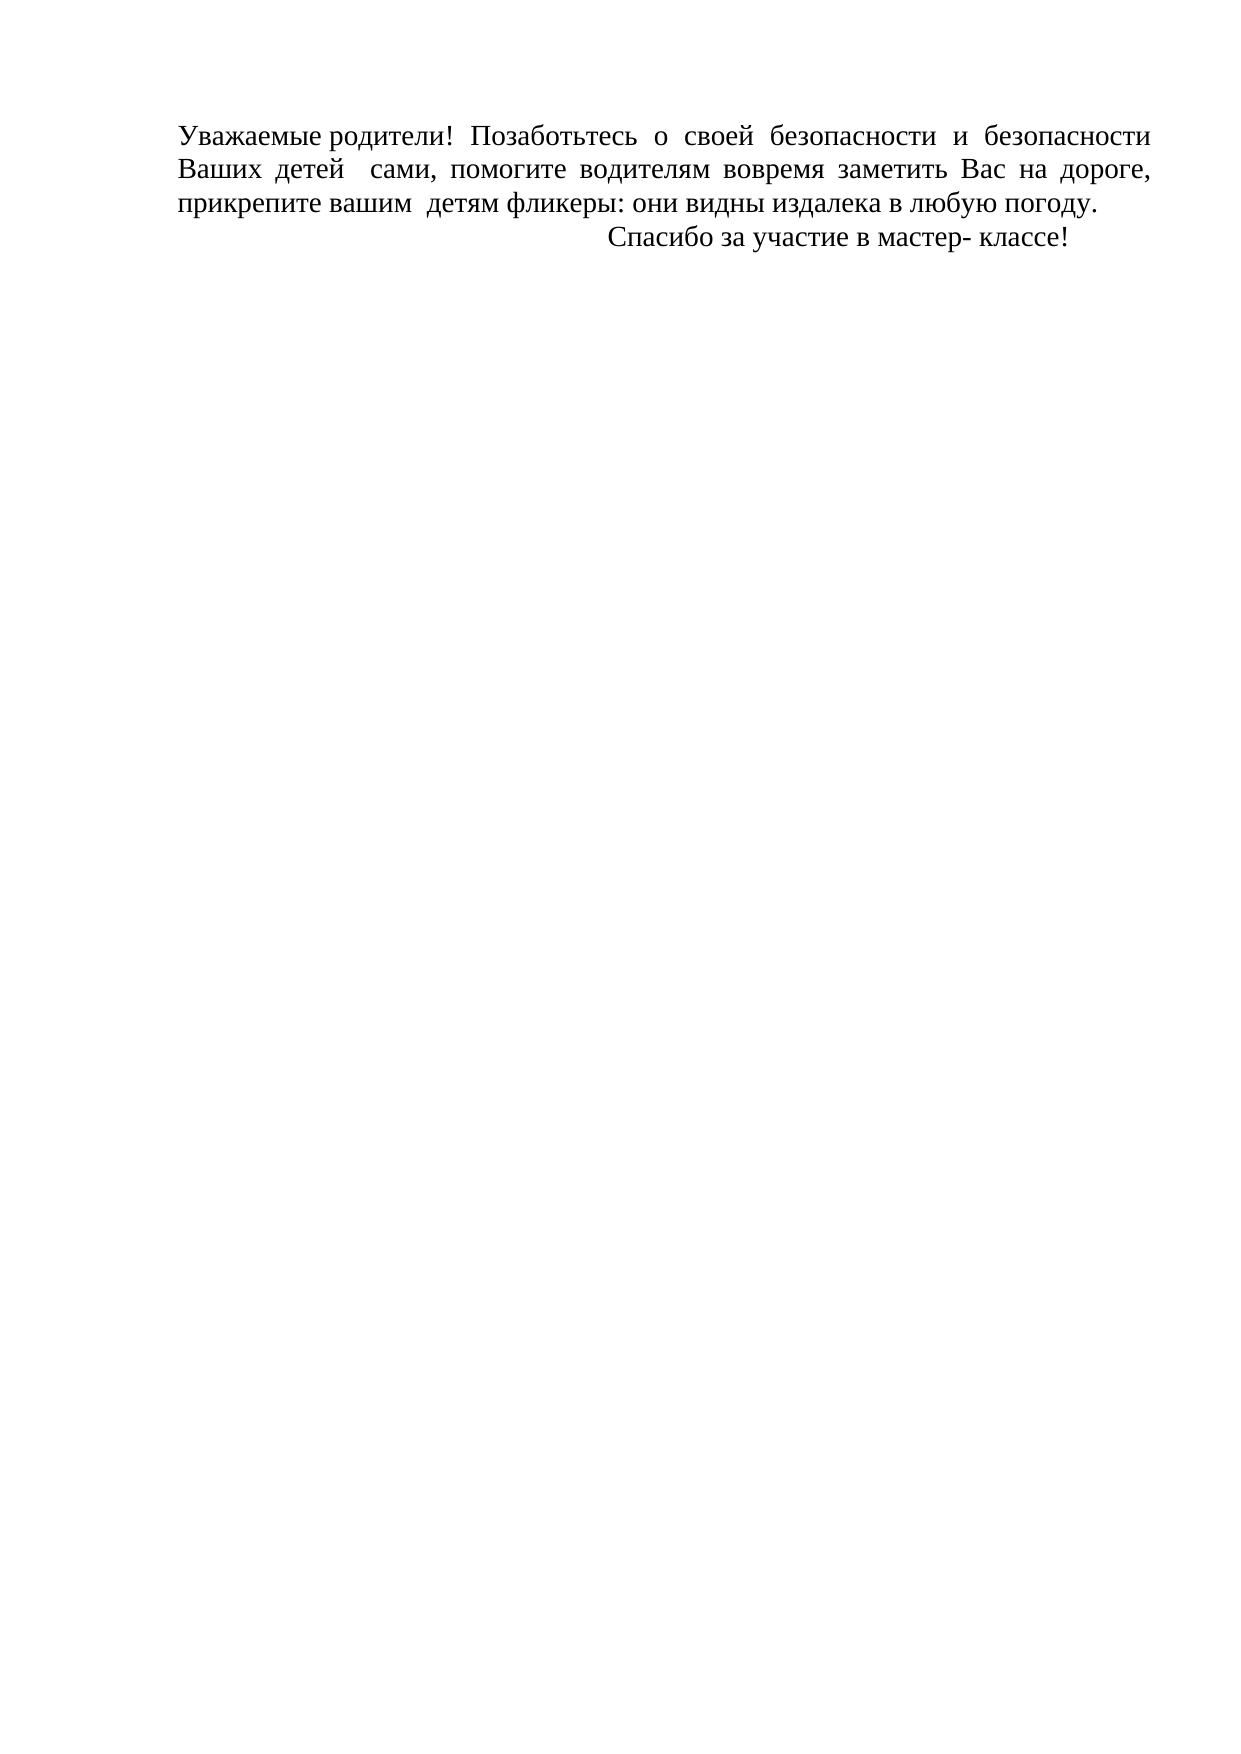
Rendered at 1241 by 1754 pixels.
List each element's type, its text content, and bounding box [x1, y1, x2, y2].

text Уважаемые родители! Позаботьтесь о своей безопасности и безопасности Ваших детей сами, помогите водителям вовремя заметить Вас на дороге, прикрепите вашим детям фликеры: они видны издалека в любую погоду. [177, 118, 1152, 219]
text Спасибо за участие в мастер- классе! [177, 219, 1152, 252]
